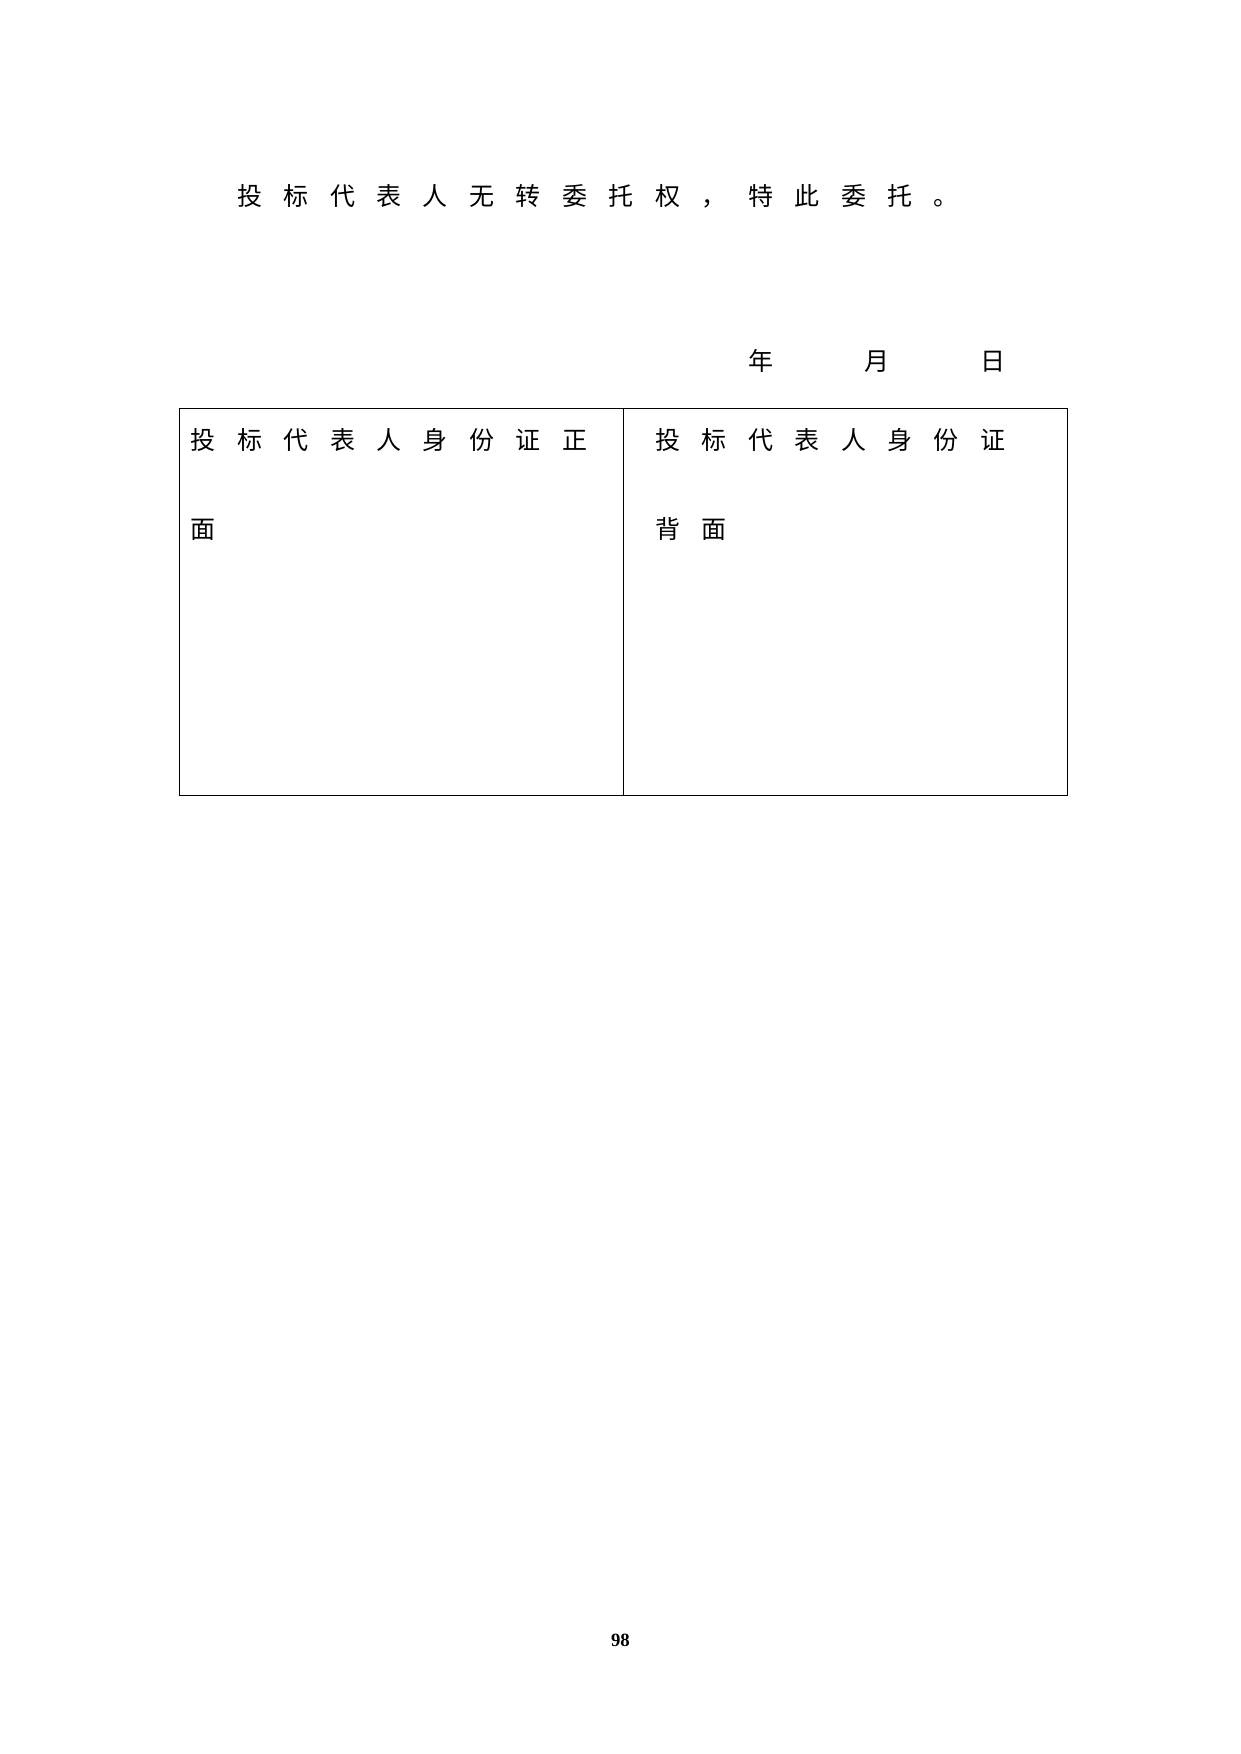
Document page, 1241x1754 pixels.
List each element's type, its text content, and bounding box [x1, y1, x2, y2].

text 投标代表人无转委托权，特此委托。 [190, 164, 1050, 224]
text 年 月 日 [190, 330, 1050, 389]
table_header 投标代表人身份证背面 [624, 409, 1067, 795]
table_header 投标代表人身份证正面 [180, 409, 623, 795]
